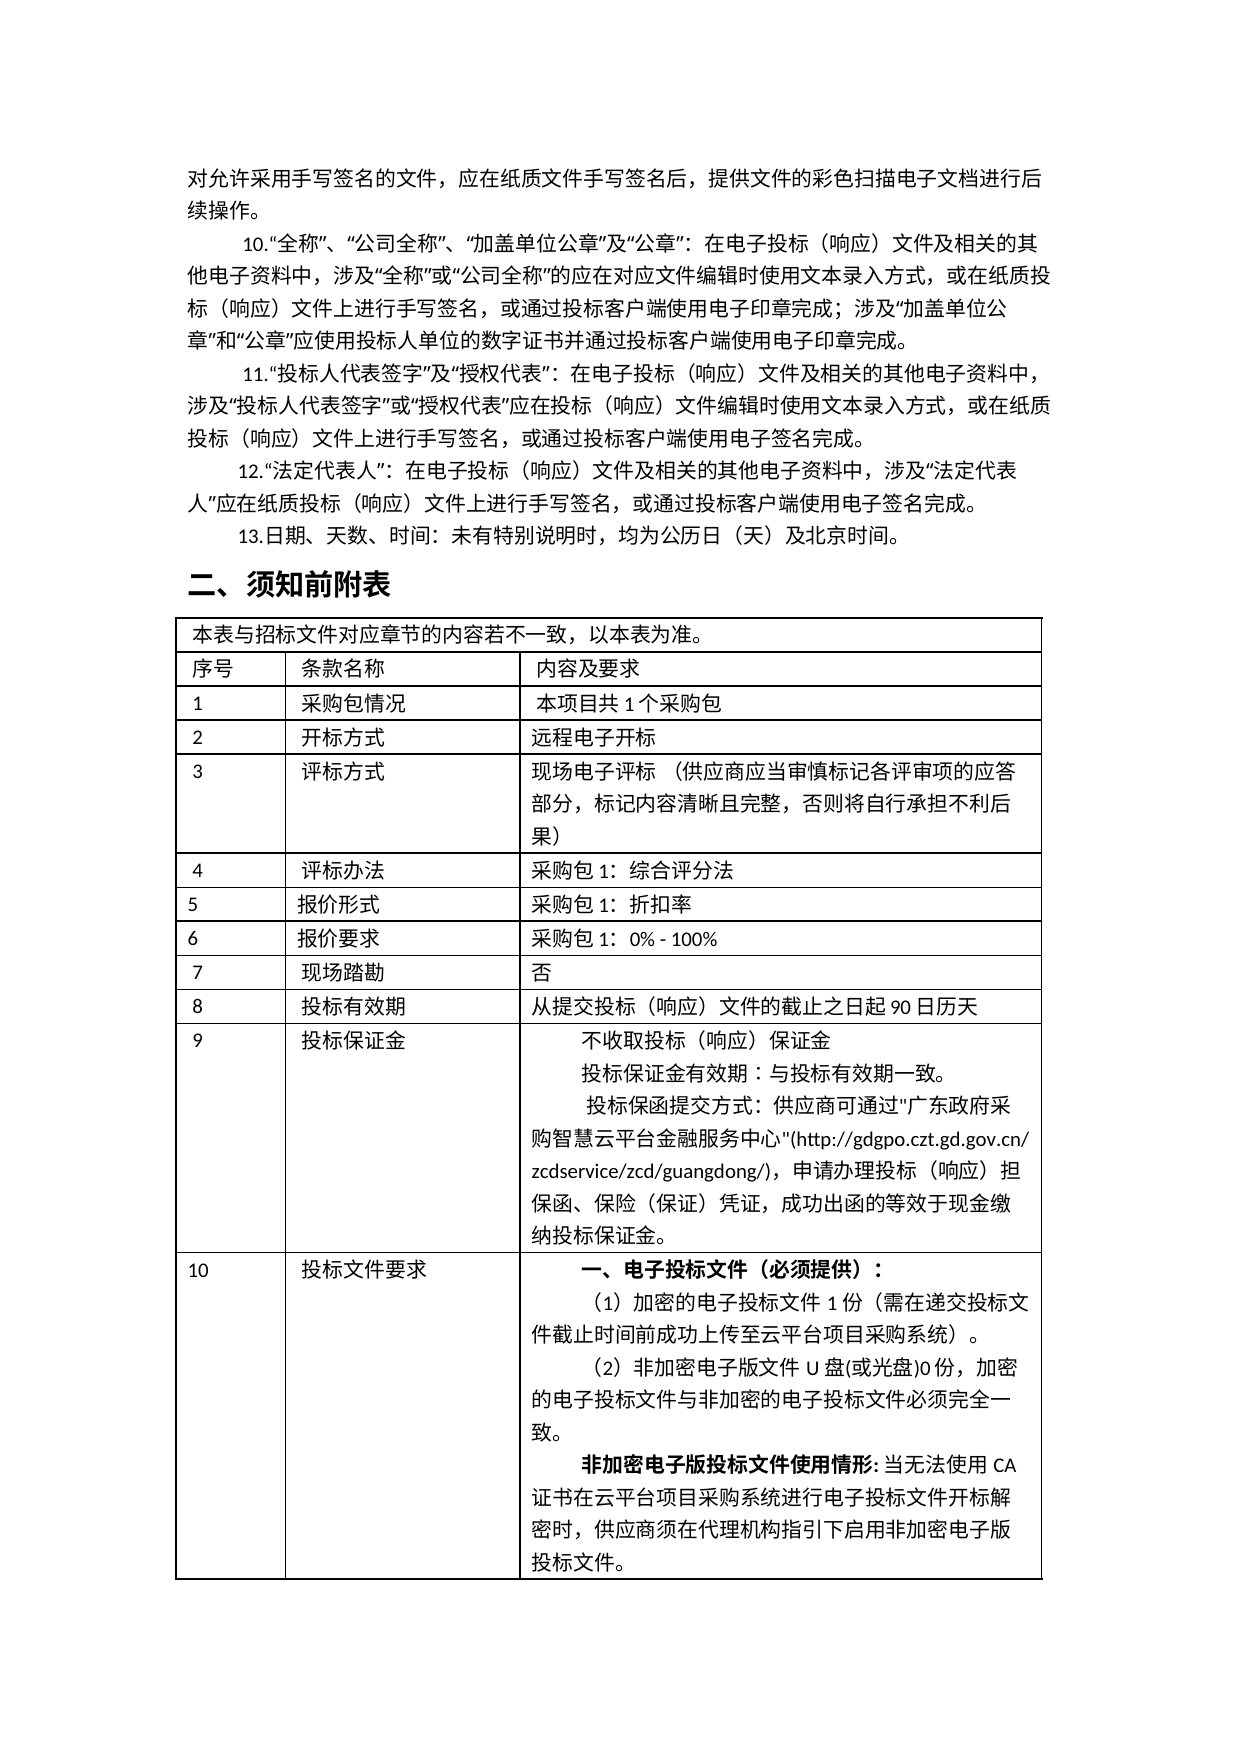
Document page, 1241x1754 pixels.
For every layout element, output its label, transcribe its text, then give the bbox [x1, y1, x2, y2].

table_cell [521, 1253, 1041, 1578]
table_cell 10 [177, 1253, 285, 1578]
table_cell 7 [177, 956, 285, 988]
text 11.“投标人代表签字”及“授权代表”：在电子投标（响应）文件及相关的其他电子资料中，涉及“投标人代表签字”或“授权代表”应在投标（响应）文件编辑时使用文本录入方式，或在纸质投标（响应）文件上进行手写签名，或通过投标客户端使用电子签名完成。 [187, 357, 1053, 454]
table_cell 报价要求 [286, 922, 519, 954]
table_cell 采购包1：综合评分法 [521, 854, 1041, 886]
table_cell 评标办法 [286, 854, 519, 886]
text 10.“全称”、“公司全称”、“加盖单位公章”及“公章”：在电子投标（响应）文件及相关的其他电子资料中，涉及“全称”或“公司全称”的应在对应文件编辑时使用文本录入方式，或在纸质投标（响应）文件上进行手写签名，或通过投标客户端使用电子印章完成；涉及“加盖单位公章”和“公章”应使用投标人单位的数字证书并通过投标客户端使用电子印章完成。 [187, 227, 1053, 357]
table_cell 条款名称 [286, 653, 519, 685]
table_cell 否 [521, 956, 1041, 988]
table_header 本表与招标文件对应章节的内容若不一致，以本表为准。 [177, 619, 1041, 651]
table_cell 现场踏勘 [286, 956, 519, 988]
table_cell 投标文件要求 [286, 1253, 519, 1578]
table_cell 采购包情况 [286, 687, 519, 719]
table_cell 采购包1：0% - 100% [521, 922, 1041, 954]
table_cell 6 [177, 922, 285, 954]
table_cell 本项目共1个采购包 [521, 687, 1041, 719]
table_cell 报价形式 [286, 888, 519, 920]
table_cell 采购包1：折扣率 [521, 888, 1041, 920]
table_cell 不收取投标（响应）保证金 投标保证金有效期∶与投标有效期一致。 投标保函提交方式：供应商可通过"广东政府采购智慧云平台金融服务中心"(http://gdgpo.czt.gd.gov.cn/zcdservice/zcd/guangdong/)，申请办理投标（响应）担保函、保险（保证）凭证，成功出函的等效于现金缴纳投标保证金。 [521, 1024, 1041, 1252]
text 二、须知前附表 [187, 552, 1053, 617]
table_cell 1 [177, 687, 285, 719]
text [187, 162, 1053, 227]
table_cell 序号 [177, 653, 285, 685]
text 13.日期、天数、时间：未有特别说明时，均为公历日（天）及北京时间。 [187, 519, 1053, 552]
table_cell 8 [177, 990, 285, 1023]
text 12.“法定代表人”：在电子投标（响应）文件及相关的其他电子资料中，涉及“法定代表人”应在纸质投标（响应）文件上进行手写签名，或通过投标客户端使用电子签名完成。 [187, 454, 1053, 519]
table_cell 远程电子开标 [521, 721, 1041, 753]
table_cell 3 [177, 755, 285, 852]
table_cell 现场电子评标 （供应商应当审慎标记各评审项的应答部分，标记内容清晰且完整，否则将自行承担不利后果） [521, 755, 1041, 852]
table_cell 投标保证金 [286, 1024, 519, 1252]
table_cell 2 [177, 721, 285, 753]
table_cell 4 [177, 854, 285, 886]
table_cell 9 [177, 1024, 285, 1252]
table_cell 内容及要求 [521, 653, 1041, 685]
table_cell 从提交投标（响应）文件的截止之日起90日历天 [521, 990, 1041, 1023]
table_cell 5 [177, 888, 285, 920]
table_cell 开标方式 [286, 721, 519, 753]
table_cell 评标方式 [286, 755, 519, 852]
table_cell 投标有效期 [286, 990, 519, 1023]
